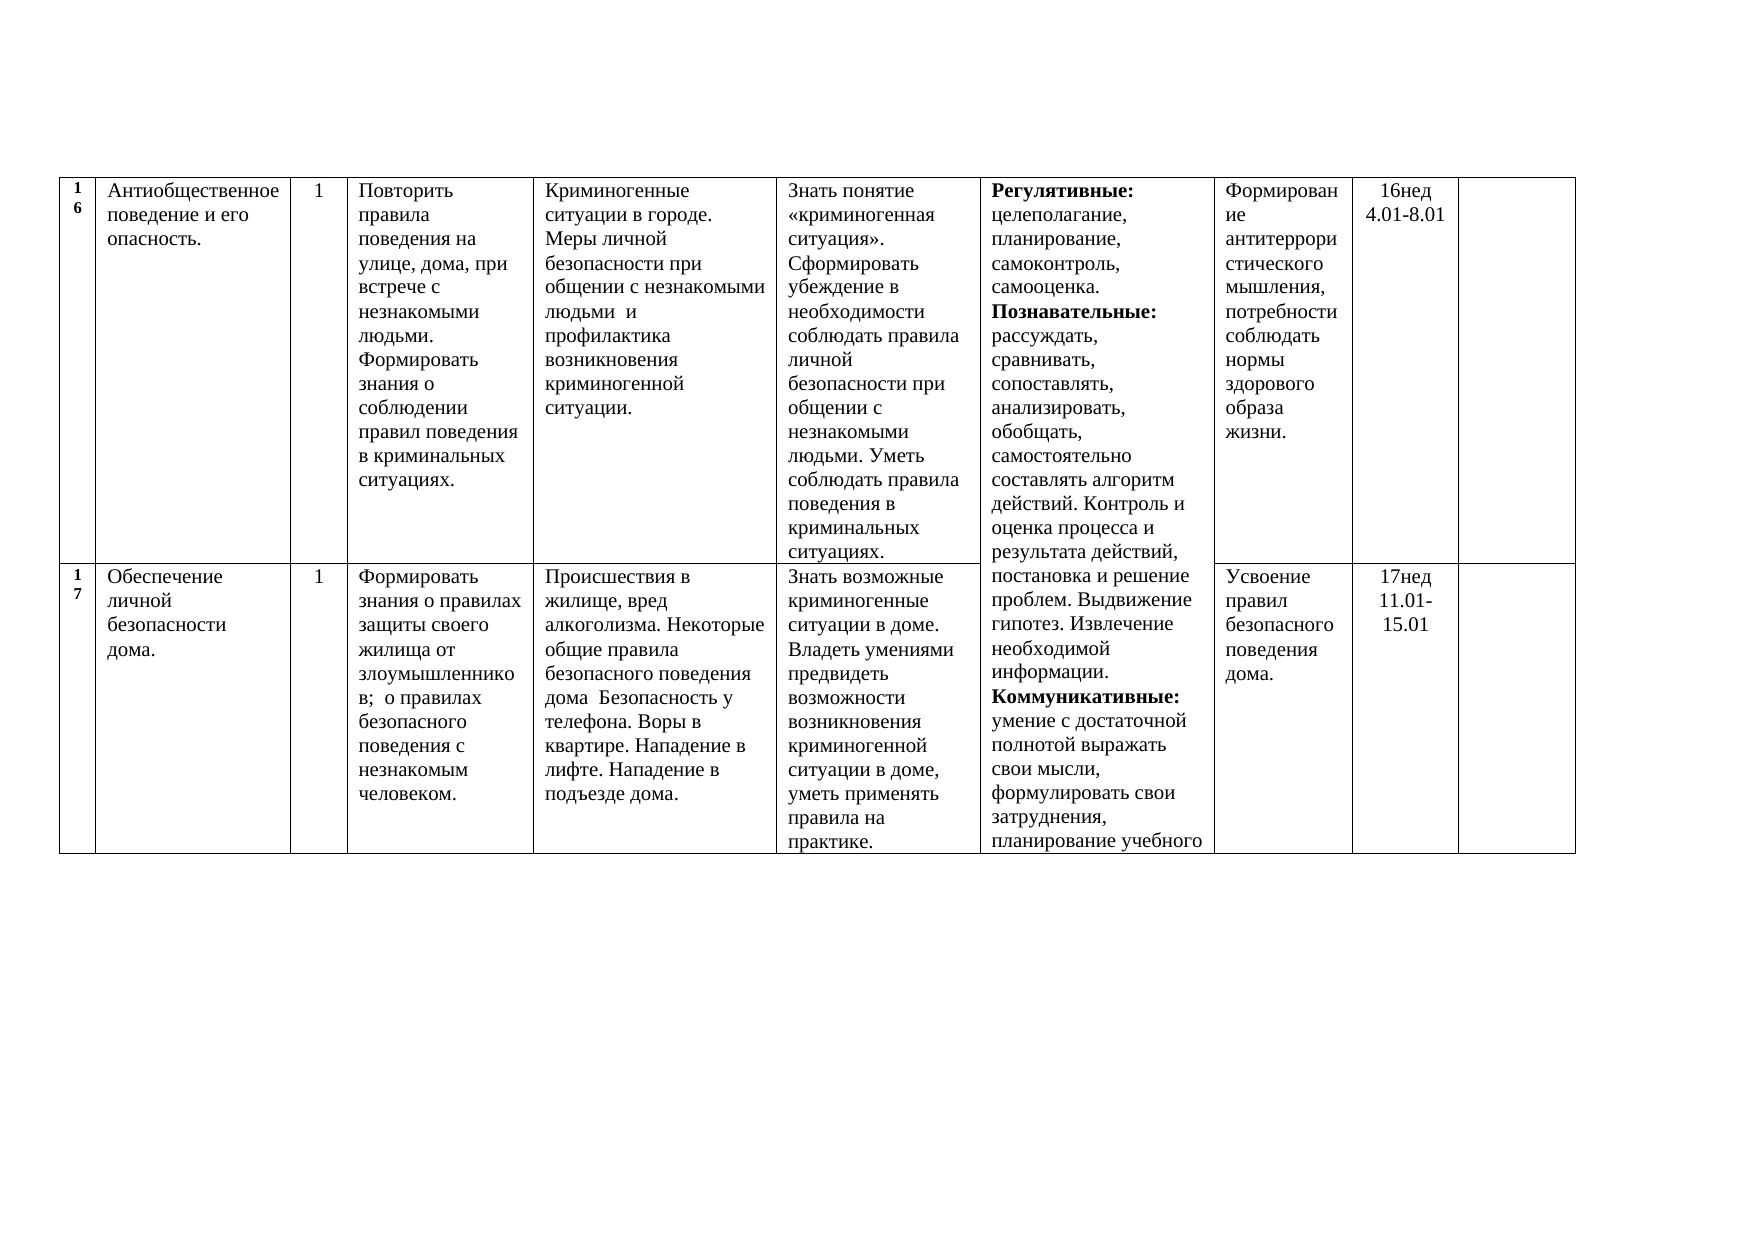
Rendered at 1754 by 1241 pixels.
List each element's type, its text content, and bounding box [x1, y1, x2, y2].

table_cell [1459, 564, 1575, 853]
table_cell Обеспечение личной безопасности дома. [96, 564, 290, 853]
table_cell Повторить правила поведения на улице, дома, при встрече с незнакомыми людьми. Формировать знания о соблюдении правил поведения в криминальных ситуациях. [348, 178, 533, 563]
table_cell 17нед 11.01-15.01 [1353, 564, 1458, 853]
table_cell Антиобщественное поведение и его опасность. [96, 178, 290, 563]
table_cell Знать понятие «криминогенная ситуация». Сформировать убеждение в необходимости соблюдать правила личной безопасности при общении с незнакомыми людьми. Уметь соблюдать правила поведения в криминальных ситуациях. [777, 178, 980, 563]
table_cell Формировать знания о правилах защиты своего жилища от злоумышленников; о правилах безопасного поведения с незнакомым человеком. [348, 564, 533, 853]
table_cell Формирование антитеррористического мышления, потребности соблюдать нормы здорового образа жизни. [1215, 178, 1352, 563]
table_cell Происшествия в жилище, вред алкоголизма. Некоторые общие правила безопасного поведения дома Безопасность у телефона. Воры в квартире. Нападение в лифте. Нападение в подъезде дома. [534, 564, 776, 853]
table_cell [1459, 178, 1575, 563]
table_cell 1 [291, 564, 347, 853]
table_cell 16 [60, 178, 95, 563]
table_cell 1 [291, 178, 347, 563]
table_cell Криминогенные ситуации в городе. Меры личной безопасности при общении с незнакомыми людьми и профилактика возникновения криминогенной ситуации. [534, 178, 776, 563]
table_cell 16нед 4.01-8.01 [1353, 178, 1458, 563]
table_cell Знать возможные криминогенные ситуации в доме. Владеть умениями предвидеть возможности возникновения криминогенной ситуации в доме, уметь применять правила на практике. [777, 564, 980, 853]
table_cell Регулятивные: целеполагание, планирование, самоконтроль, самооценка. Познавательные: рассуждать, сравнивать, сопоставлять, анализировать, обобщать, самостоятельно составлять алгоритм действий. Контроль и оценка процесса и результата действий, постановка и решение проблем. Выдвижение гипотез. Извлечение необходимой информации. Коммуникативные: умение с достаточной полнотой выражать свои мысли, формулировать свои затруднения, планирование учебного сотрудничества. Аргументация своего мнения и позиция в коммуникации. [981, 178, 1214, 853]
table_cell Усвоение правил безопасного поведения дома. [1215, 564, 1352, 853]
table_cell 17 [60, 564, 95, 853]
